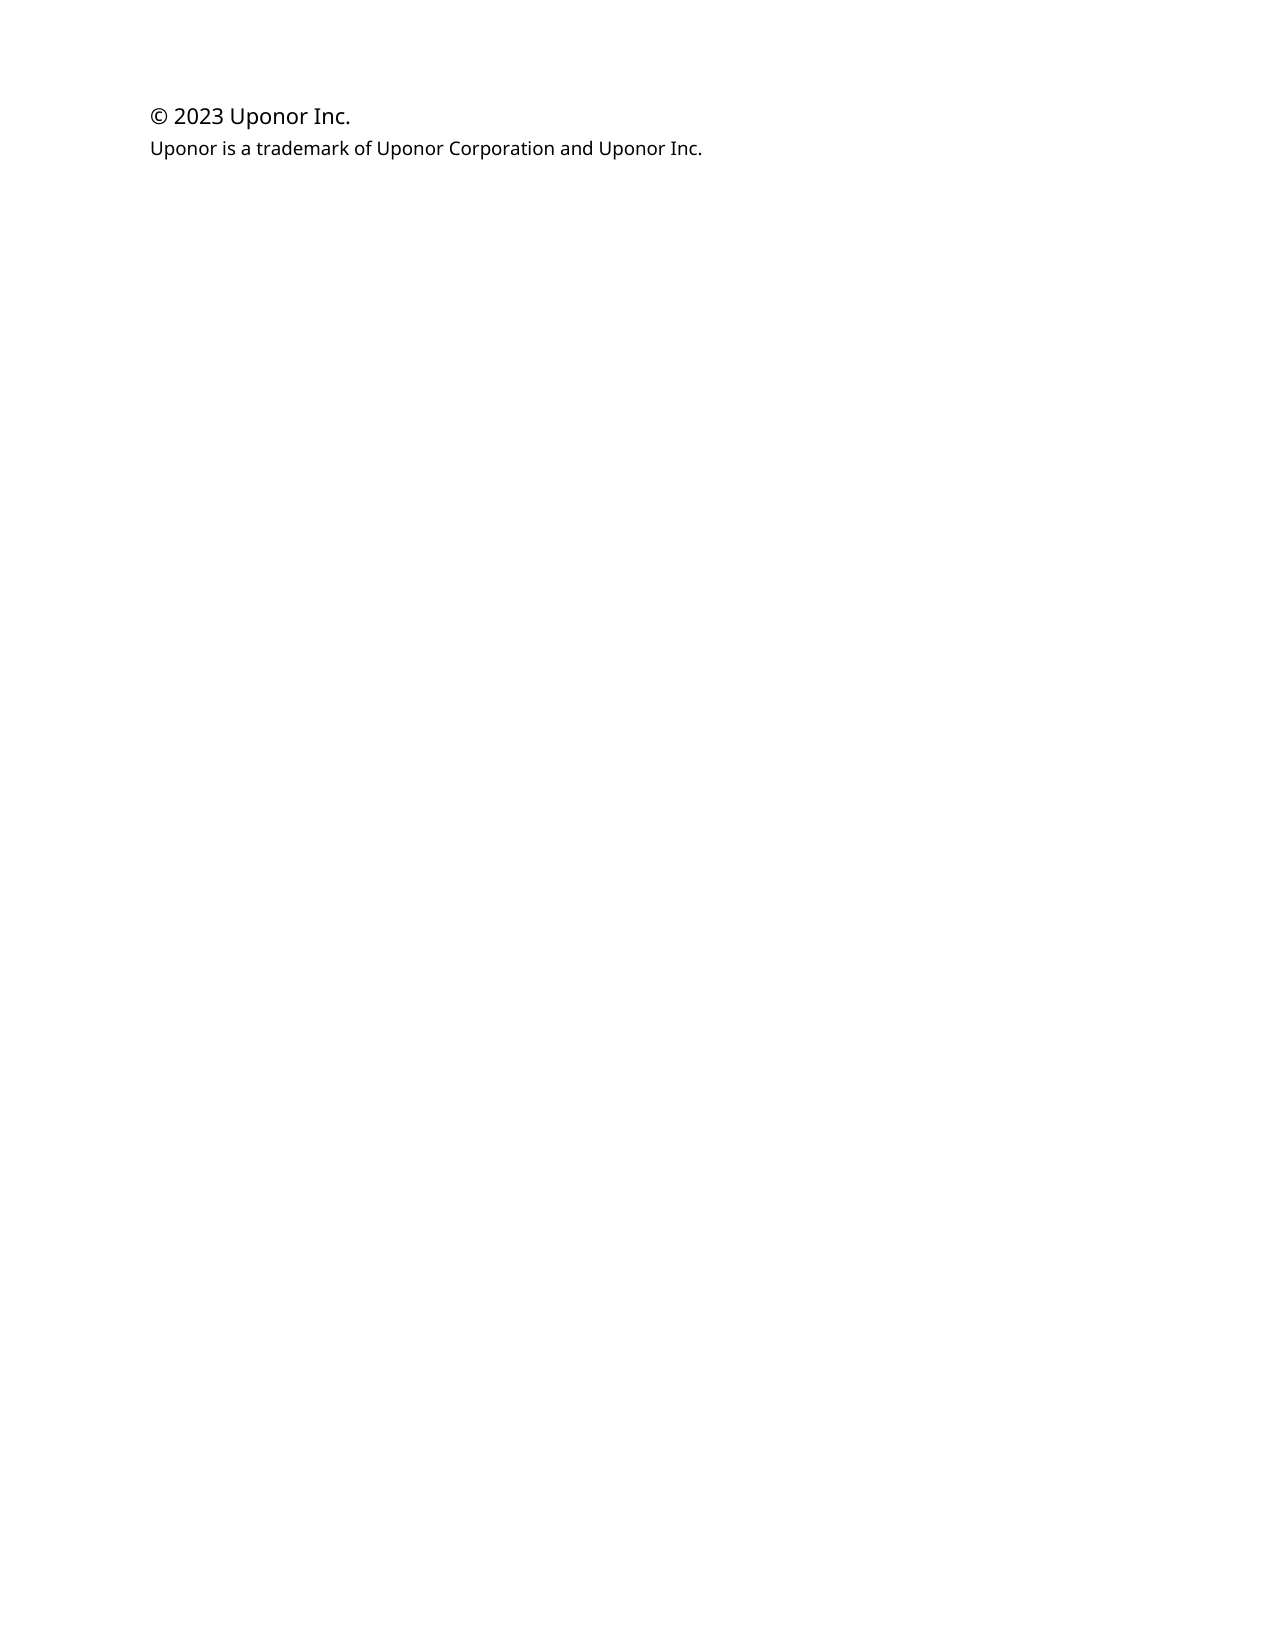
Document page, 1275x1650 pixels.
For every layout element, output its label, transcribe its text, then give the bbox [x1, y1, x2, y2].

text © 2023 Uponor Inc. [150, 101, 1125, 131]
text Uponor is a trademark of Uponor Corporation and Uponor Inc. [150, 136, 1125, 161]
